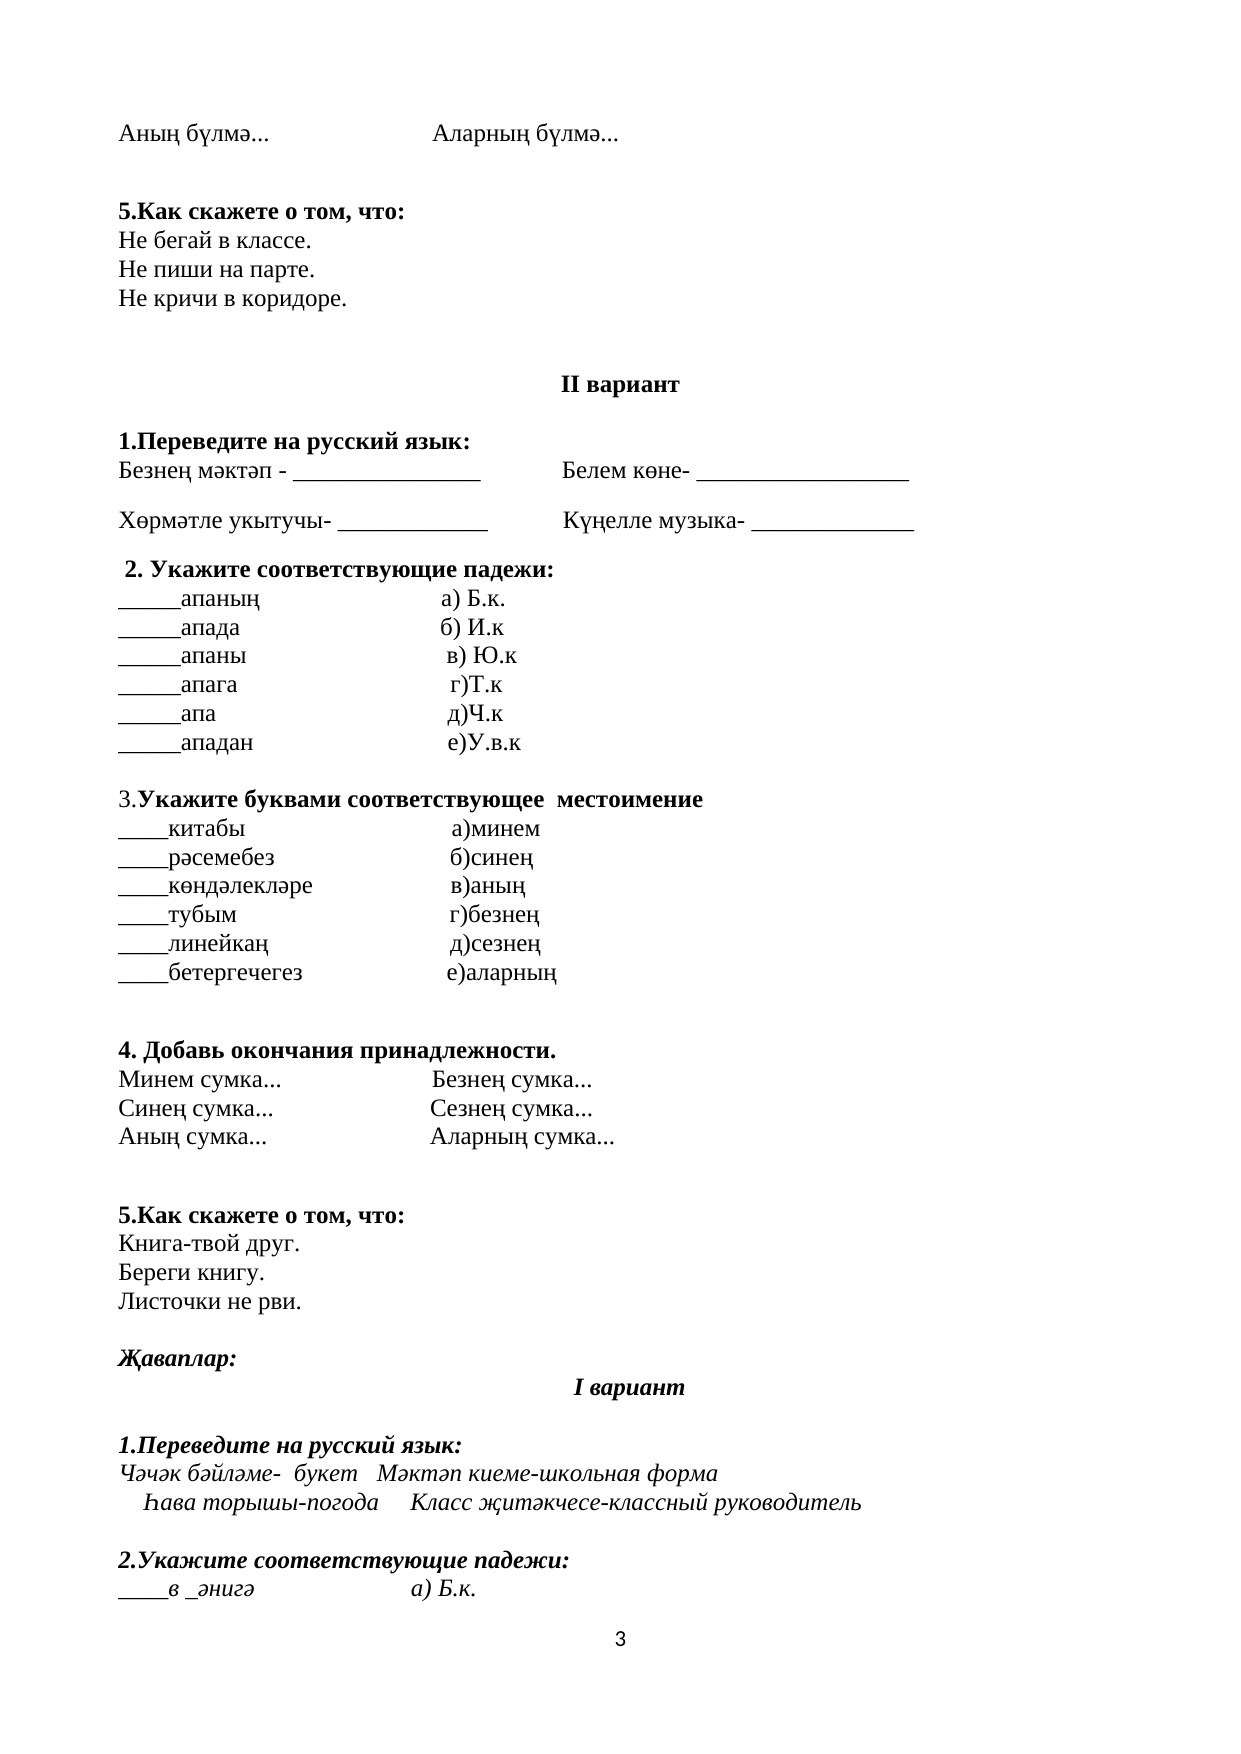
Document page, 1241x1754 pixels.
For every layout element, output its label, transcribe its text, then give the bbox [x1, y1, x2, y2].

text Безнең мәктәп - _______________ Белем көне- _________________ [118, 455, 1147, 484]
text Не бегай в классе. [118, 225, 1122, 254]
list Хөрмәтле укытучы- ____________ Күңелле музыка- _____________ [118, 505, 1147, 533]
text Һава торышы-погода Класс җитәкчесе-классный руководитель [118, 1487, 1122, 1516]
text _____апаны в) Ю.к [118, 641, 1122, 669]
text Чәчәк бәйләме- букет Мәктәп киеме-школьная форма [118, 1458, 1122, 1487]
text 3.Укажите буквами соответствующее местоимение [118, 784, 1122, 813]
text 5.Как скажете о том, что: [118, 1200, 1122, 1228]
text _____ападан е)У.в.к [118, 727, 1122, 756]
text I вариант [137, 1372, 1122, 1401]
text Листочки не рви. [118, 1286, 1122, 1315]
list 4. Добавь окончания принадлежности. [118, 1035, 1122, 1064]
text _____апада б) И.к [118, 612, 1122, 641]
text ____китабы а)минем [118, 813, 1122, 842]
text Береги книгу. [118, 1257, 1122, 1286]
text Җаваплар: [118, 1343, 1122, 1372]
text 1.Переведите на русский язык: [118, 426, 1122, 455]
text ____линейкаң д)сезнең [118, 928, 1122, 957]
text ____көндәлекләре в)аның [118, 871, 1122, 899]
text II вариант [118, 369, 1122, 398]
text Не пиши на парте. [118, 254, 1122, 283]
text ____в _әнигә а) Б.к. [118, 1573, 1122, 1602]
text Книга-твой друг. [118, 1228, 1122, 1257]
text ____бетергечегез е)аларның [118, 957, 1122, 986]
text Не кричи в коридоре. [118, 283, 1122, 311]
text 2.Укажите соответствующие падежи: [118, 1545, 1122, 1573]
list Минем сумка... Безнең сумка... [118, 1064, 1122, 1093]
text 2. Укажите соответствующие падежи: [118, 554, 1122, 583]
list Аның бүлмә... Аларның бүлмә... [118, 118, 1122, 147]
text _____апаның а) Б.к. [118, 583, 1122, 612]
text ____рәсемебез б)синең [118, 842, 1122, 871]
text 1.Переведите на русский язык: [118, 1430, 1122, 1458]
list Синең сумка... Сезнең сумка... [118, 1093, 1122, 1121]
text _____апага г)Т.к [118, 669, 1122, 698]
text _____апа д)Ч.к [118, 698, 1122, 727]
text ____тубым г)безнең [118, 899, 1122, 928]
list Аның сумка... Аларның сумка... [118, 1121, 1122, 1150]
text 5.Как скажете о том, что: [118, 196, 1122, 225]
